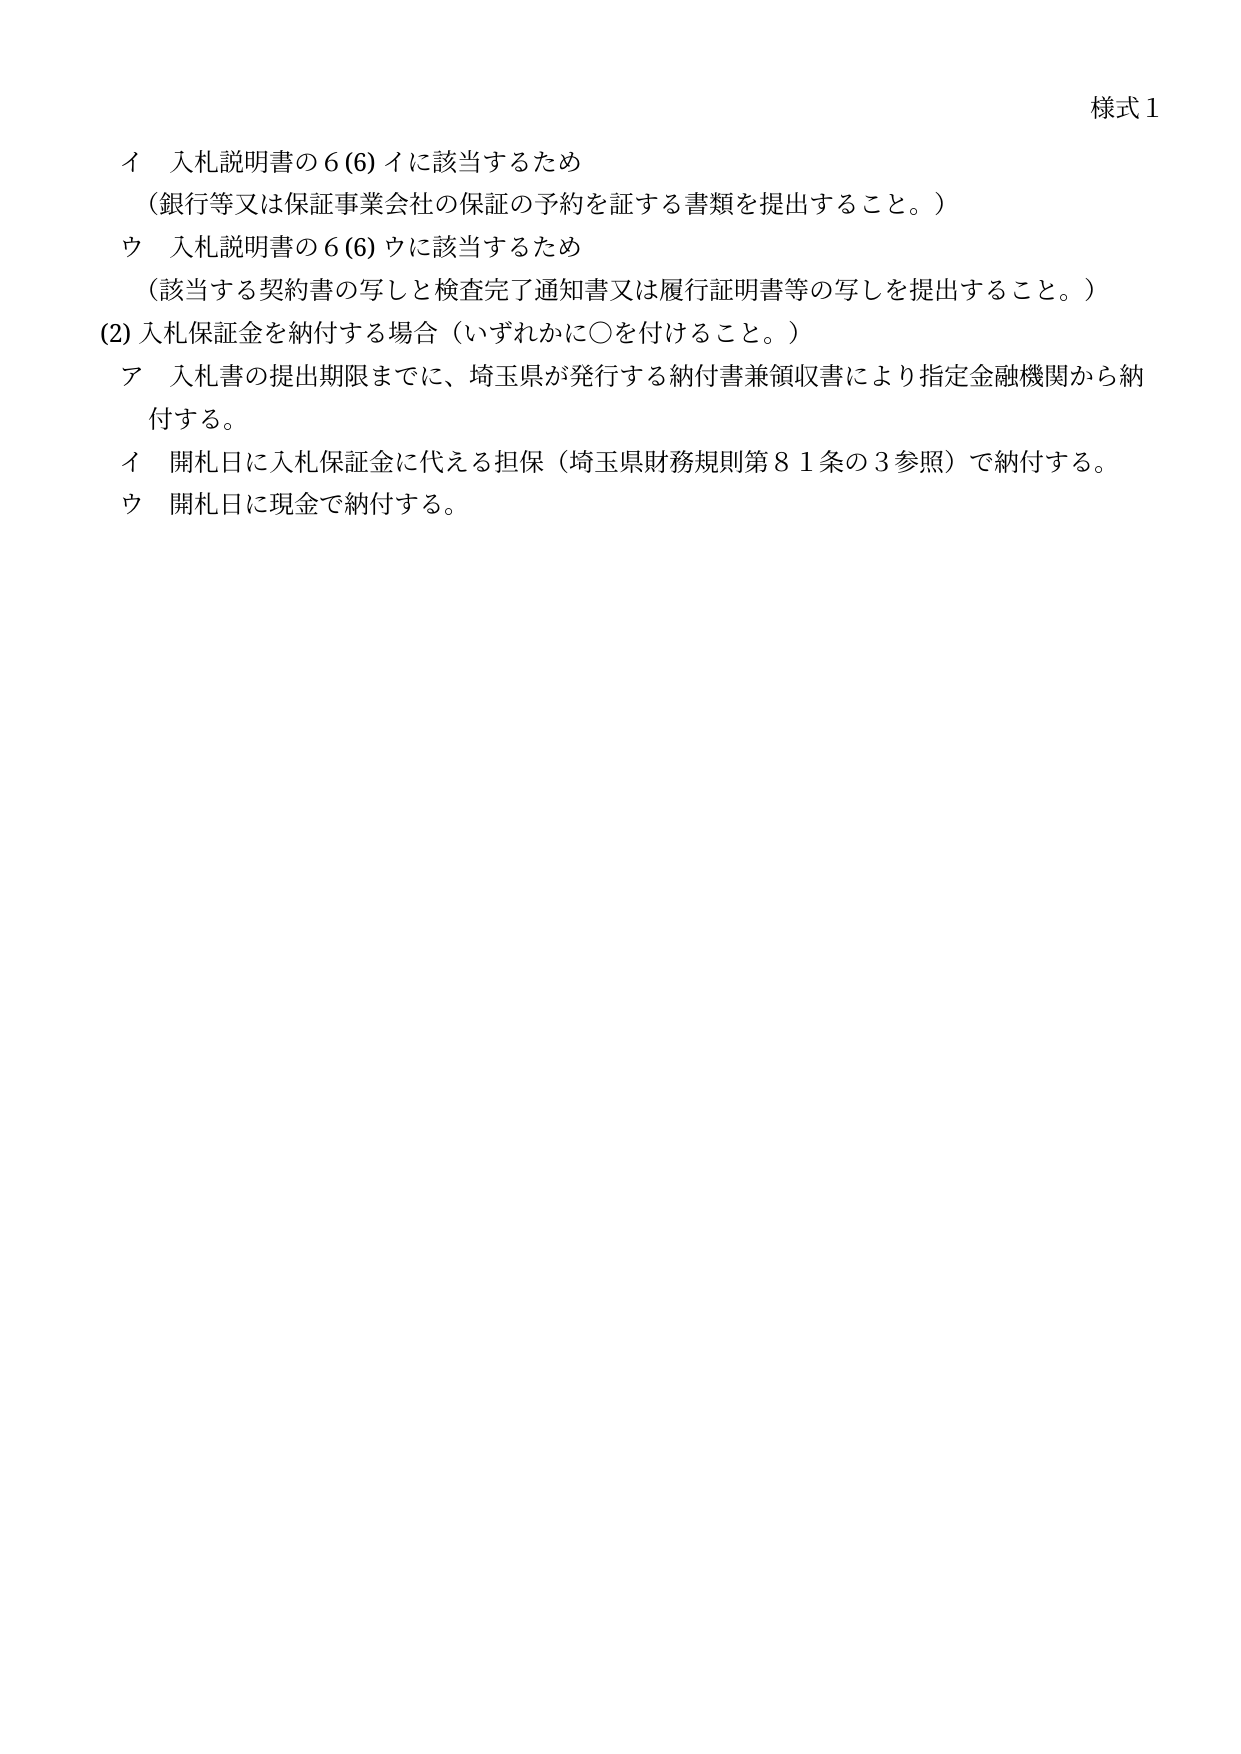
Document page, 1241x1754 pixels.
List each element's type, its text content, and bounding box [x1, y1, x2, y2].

text ア 入札書の提出期限までに、埼玉県が発行する納付書兼領収書により指定金融機関から納付する。 [119, 356, 1165, 436]
text (2) 入札保証金を納付する場合（いずれかに○を付けること。） [75, 313, 1165, 350]
text （該当する契約書の写しと検査完了通知書又は履行証明書等の写しを提出すること。） [75, 270, 1165, 307]
text （銀行等又は保証事業会社の保証の予約を証する書類を提出すること。） [134, 184, 1165, 222]
text ウ 入札説明書の６(6) ウに該当するため [75, 227, 1165, 264]
text イ 開札日に入札保証金に代える担保（埼玉県財務規則第８１条の３参照）で納付する。 [119, 441, 1165, 479]
text イ 入札説明書の６(6) イに該当するため [75, 141, 1165, 179]
text ウ 開札日に現金で納付する。 [119, 484, 1165, 522]
